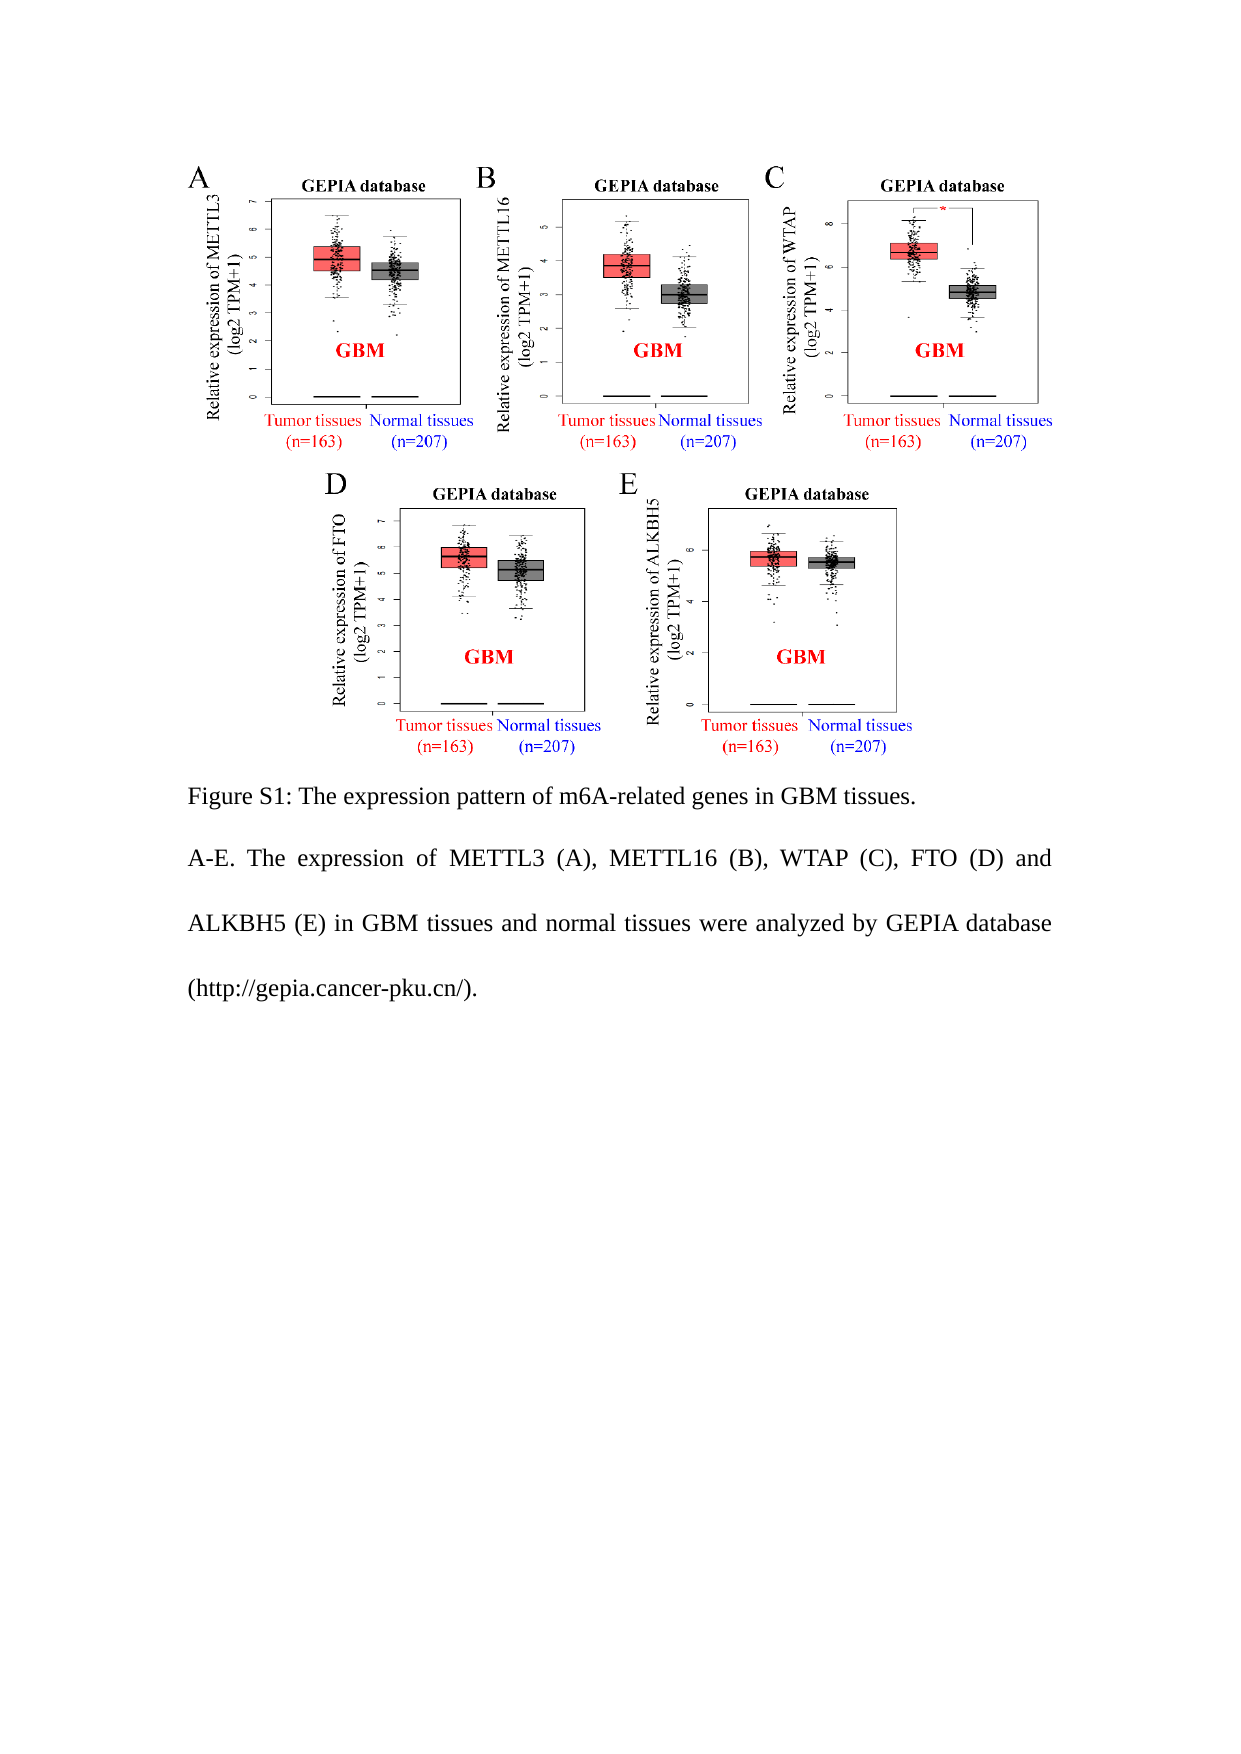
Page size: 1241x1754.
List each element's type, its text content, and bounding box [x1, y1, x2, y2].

text A-E. The expression of METTL3 (A), METTL16 (B), WTAP (C), FTO (D) and ALKBH5 (E) in GBM tissues and normal tissues were analyzed by GEPIA database (http://gepia.cancer-pku.cn/). [187, 841, 1053, 1003]
picture [187, 162, 1053, 757]
text Figure S1: The expression pattern of m6A-related genes in GBM tissues. [187, 779, 1053, 812]
